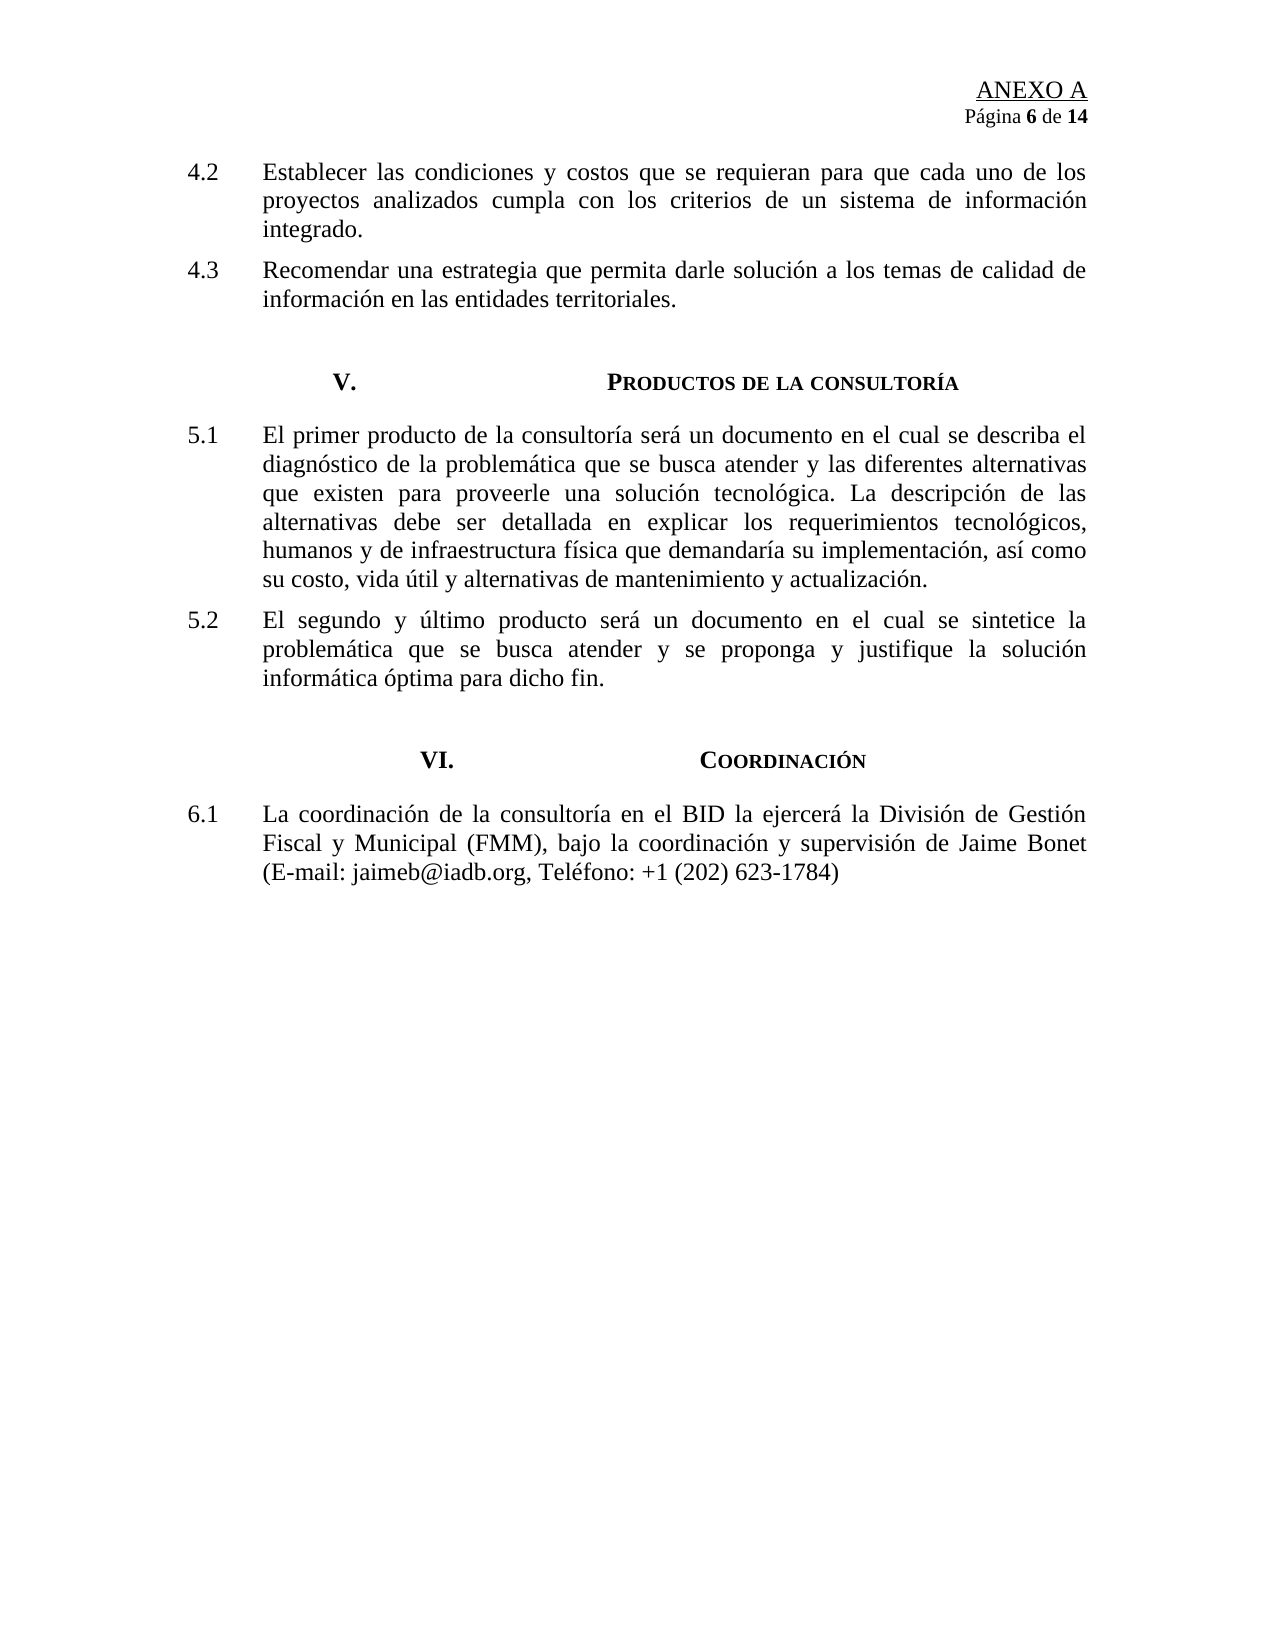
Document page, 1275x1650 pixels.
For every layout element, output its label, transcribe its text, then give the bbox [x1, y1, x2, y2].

list El primer producto de la consultoría será un documento en el cual se describa el diagnóstico de la problemática que se busca atender y las diferentes alternativas que existen para proveerle una solución tecnológica. La descripción de las alternativas debe ser detallada en explicar los requerimientos tecnológicos, humanos y de infraestructura física que demandaría su implementación, así como su costo, vida útil y alternativas de mantenimiento y actualización. [187, 420, 1087, 593]
list Recomendar una estrategia que permita darle solución a los temas de calidad de información en las entidades territoriales. [187, 255, 1087, 313]
list La coordinación de la consultoría en el BID la ejercerá la División de Gestión Fiscal y Municipal (FMM), bajo la coordinación y supervisión de Jaime Bonet (E-mail: jaimeb@iadb.org, Teléfono: +1 (202) 623-1784) [187, 799, 1087, 885]
list Productos de la consultoría [187, 367, 1087, 395]
list Coordinación [187, 745, 1087, 774]
list Establecer las condiciones y costos que se requieran para que cada uno de los proyectos analizados cumpla con los criterios de un sistema de información integrado. [187, 157, 1087, 243]
list El segundo y último producto será un documento en el cual se sintetice la problemática que se busca atender y se proponga y justifique la solución informática óptima para dicho fin. [187, 605, 1087, 692]
